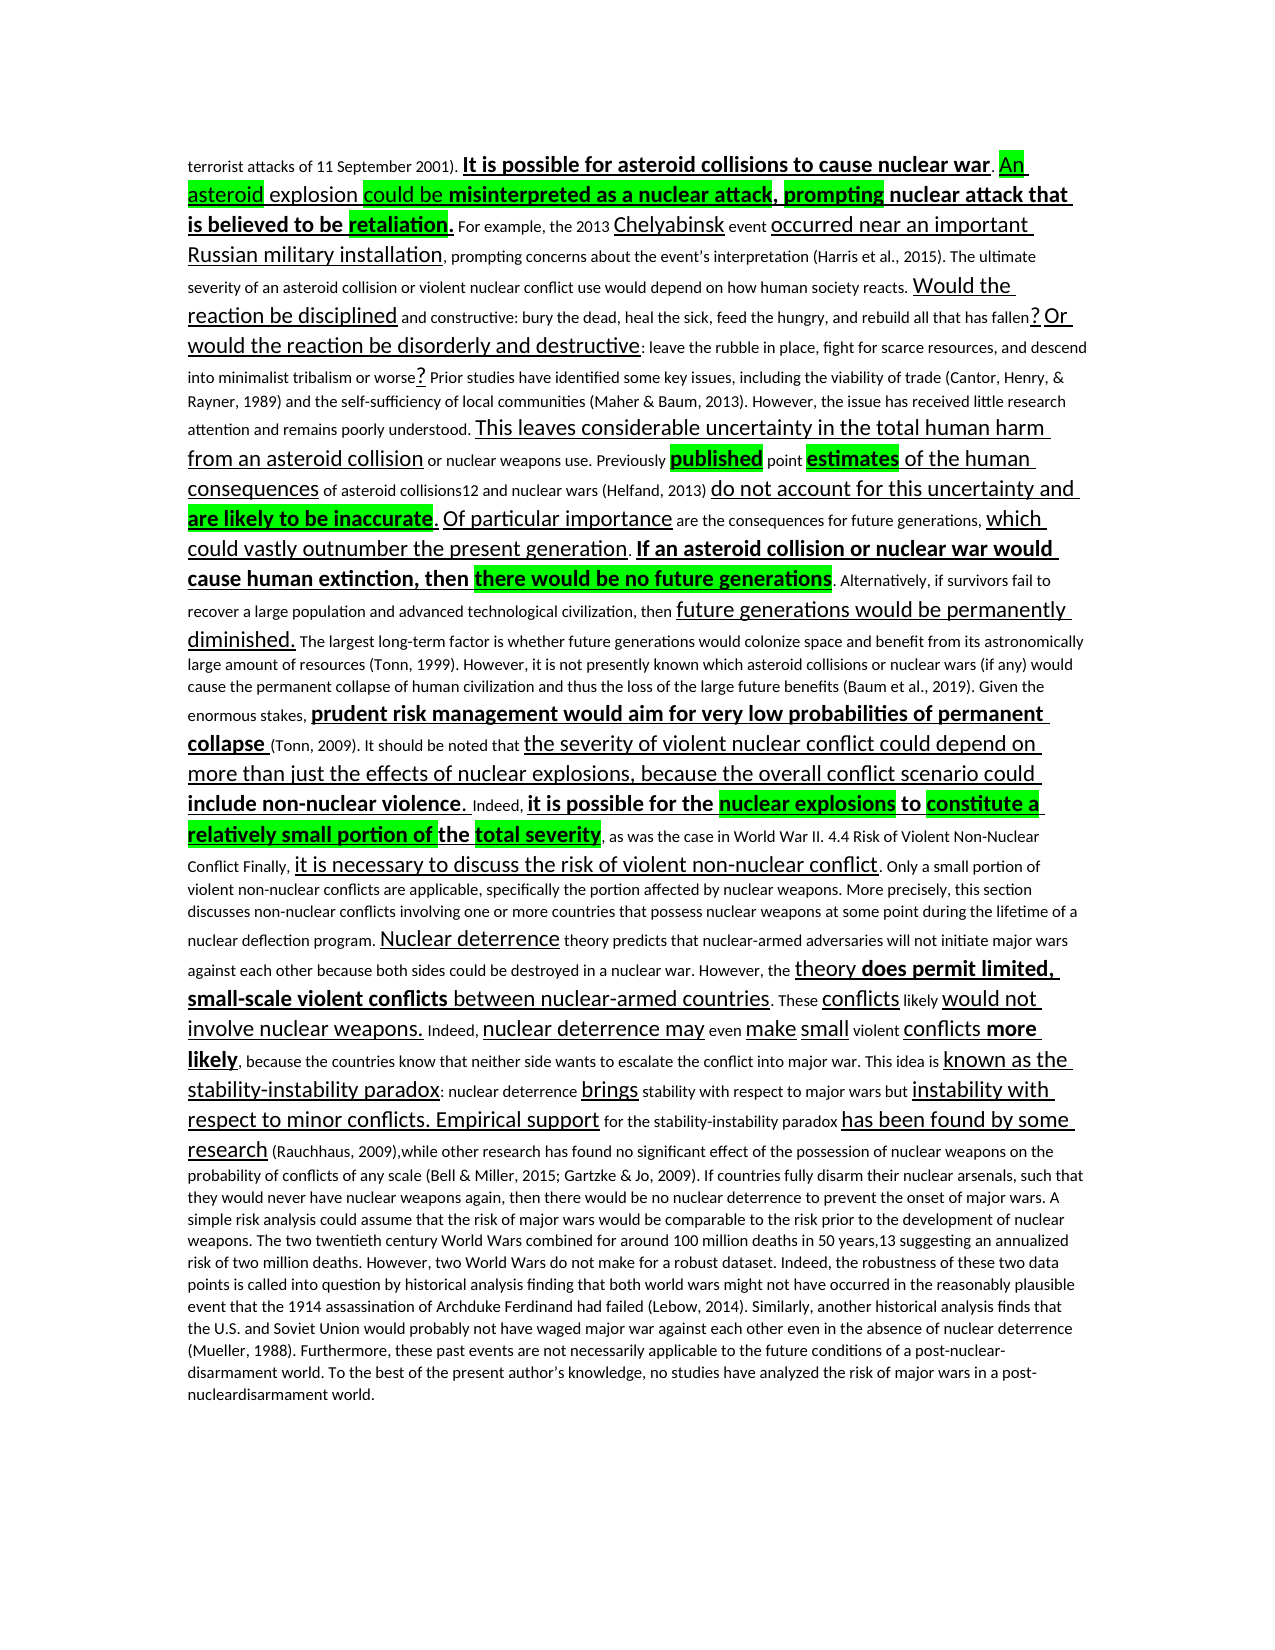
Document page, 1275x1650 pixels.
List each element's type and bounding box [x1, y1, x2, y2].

text [187, 150, 1087, 1404]
